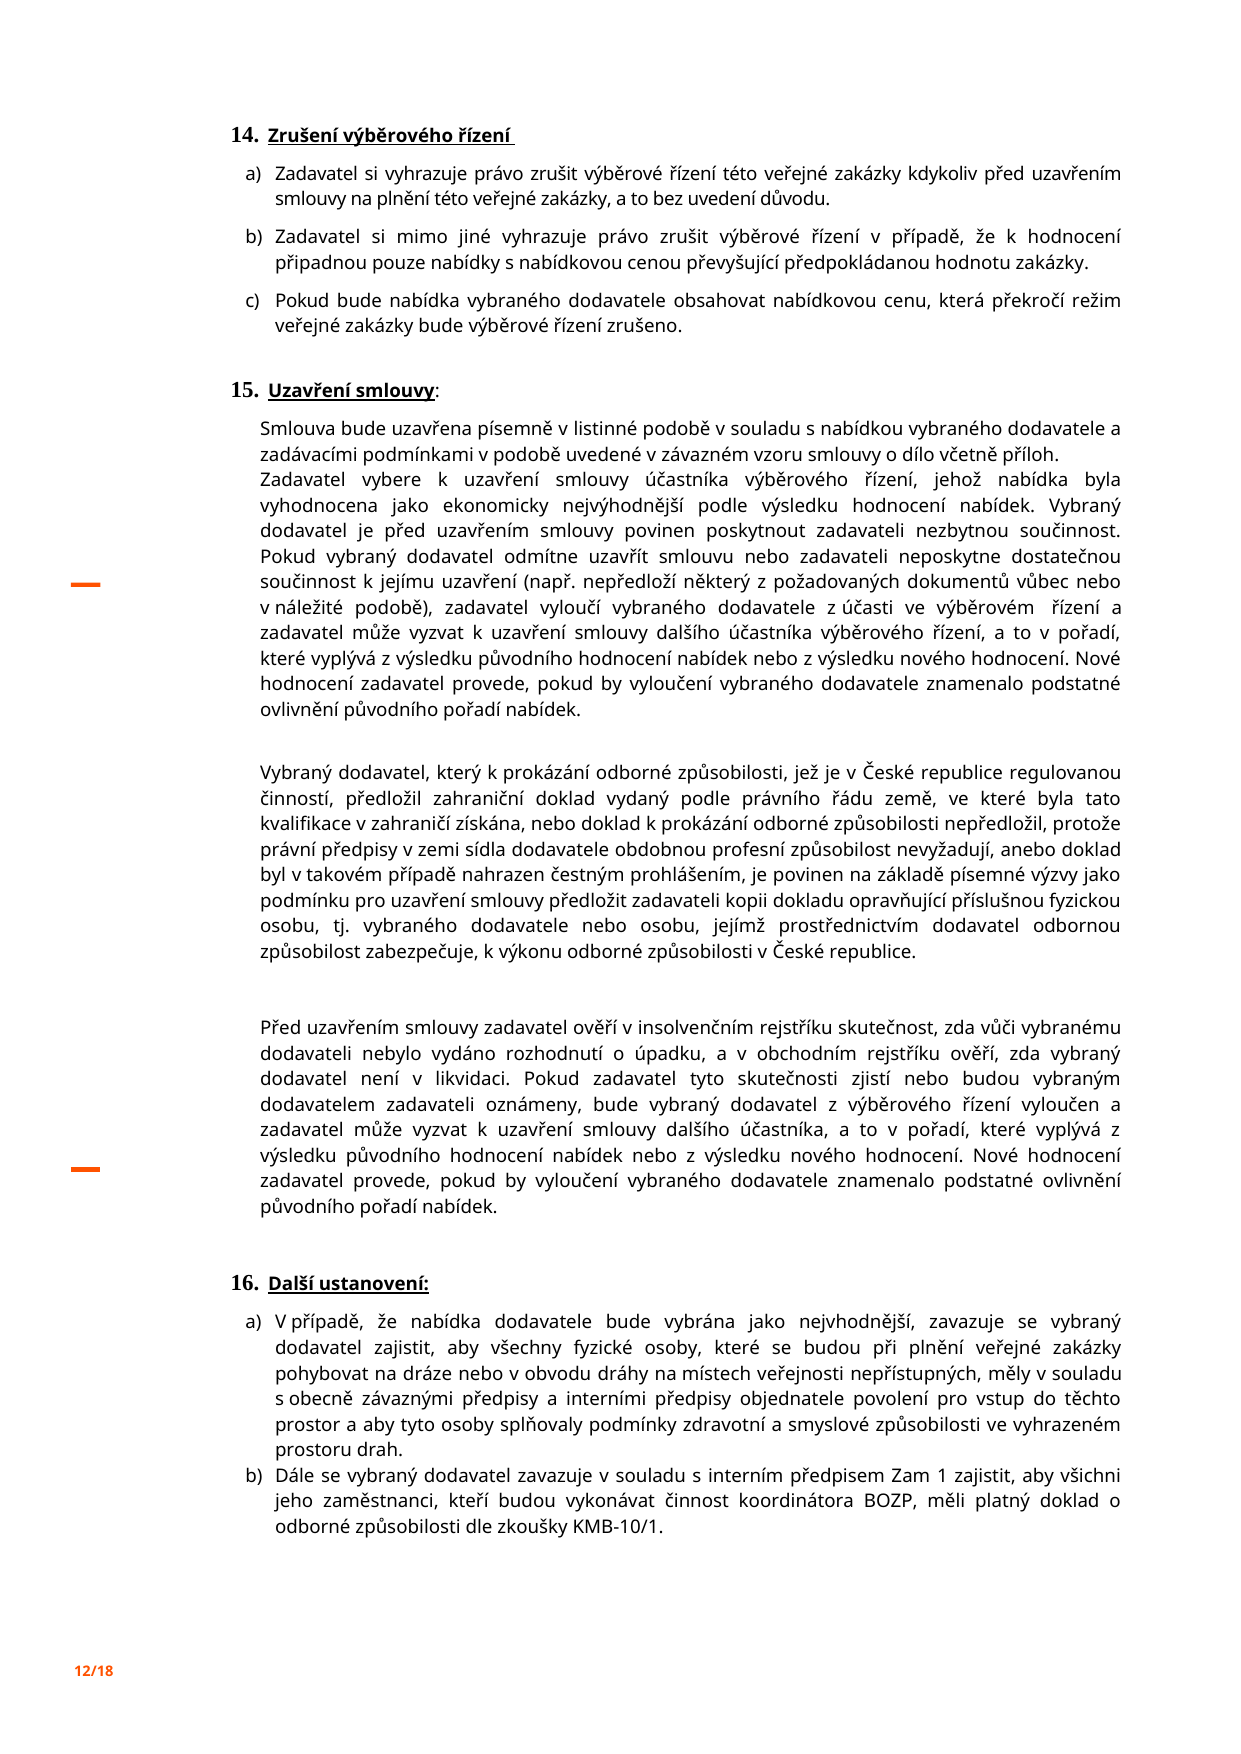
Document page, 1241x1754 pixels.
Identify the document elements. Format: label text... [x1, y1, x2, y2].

list Zrušení výběrového řízení [230, 121, 1122, 147]
list V případě, že nabídka dodavatele bude vybrána jako nejvhodnější, zavazuje se vybraný dodavatel zajistit, aby všechny fyzické osoby, které se budou při plnění veřejné zakázky pohybovat na dráze nebo v obvodu dráhy na místech veřejnosti nepřístupných, měly v souladu s obecně závaznými předpisy a interními předpisy objednatele povolení pro vstup do těchto prostor a aby tyto osoby splňovaly podmínky zdravotní a smyslové způsobilosti ve vyhrazeném prostoru drah. [245, 1309, 1122, 1462]
text Před uzavřením smlouvy zadavatel ověří v insolvenčním rejstříku skutečnost, zda vůči vybranému dodavateli nebylo vydáno rozhodnutí o úpadku, a v obchodním rejstříku ověří, zda vybraný dodavatel není v likvidaci. Pokud zadavatel tyto skutečnosti zjistí nebo budou vybraným dodavatelem zadavateli oznámeny, bude vybraný dodavatel z výběrového řízení vyloučen a zadavatel může vyzvat k uzavření smlouvy dalšího účastníka, a to v pořadí, které vyplývá z výsledku původního hodnocení nabídek nebo z výsledku nového hodnocení. Nové hodnocení zadavatel provede, pokud by vyloučení vybraného dodavatele znamenalo podstatné ovlivnění původního pořadí nabídek. [260, 1014, 1122, 1218]
list Zadavatel si vyhrazuje právo zrušit výběrové řízení této veřejné zakázky kdykoliv před uzavřením smlouvy na plnění této veřejné zakázky, a to bez uvedení důvodu. [245, 160, 1122, 211]
text Vybraný dodavatel, který k prokázání odborné způsobilosti, jež je v České republice regulovanou činností, předložil zahraniční doklad vydaný podle právního řádu země, ve které byla tato kvalifikace v zahraničí získána, nebo doklad k prokázání odborné způsobilosti nepředložil, protože právní předpisy v zemi sídla dodavatele obdobnou profesní způsobilost nevyžadují, anebo doklad byl v takovém případě nahrazen čestným prohlášením, je povinen na základě písemné výzvy jako podmínku pro uzavření smlouvy předložit zadavateli kopii dokladu opravňující příslušnou fyzickou osobu, tj. vybraného dodavatele nebo osobu, jejímž prostřednictvím dodavatel odbornou způsobilost zabezpečuje, k výkonu odborné způsobilosti v České republice. [260, 759, 1122, 964]
text Zadavatel vybere k uzavření smlouvy účastníka výběrového řízení, jehož nabídka byla vyhodnocena jako ekonomicky nejvýhodnější podle výsledku hodnocení nabídek. Vybraný dodavatel je před uzavřením smlouvy povinen poskytnout zadavateli nezbytnou součinnost. Pokud vybraný dodavatel odmítne uzavřít smlouvu nebo zadavateli neposkytne dostatečnou součinnost k jejímu uzavření (např. nepředloží některý z požadovaných dokumentů vůbec nebo v náležité podobě), zadavatel vyloučí vybraného dodavatele z účasti ve výběrovém řízení a zadavatel může vyzvat k uzavření smlouvy dalšího účastníka výběrového řízení, a to v pořadí, které vyplývá z výsledku původního hodnocení nabídek nebo z výsledku nového hodnocení. Nové hodnocení zadavatel provede, pokud by vyloučení vybraného dodavatele znamenalo podstatné ovlivnění původního pořadí nabídek. [260, 466, 1122, 722]
list Uzavření smlouvy: [230, 376, 1122, 403]
list Další ustanovení: [230, 1269, 1122, 1296]
list Dále se vybraný dodavatel zavazuje v souladu s interním předpisem Zam 1 zajistit, aby všichni jeho zaměstnanci, kteří budou vykonávat činnost koordinátora BOZP, měli platný doklad o odborné způsobilosti dle zkoušky KMB-10/1. [245, 1462, 1122, 1538]
list Zadavatel si mimo jiné vyhrazuje právo zrušit výběrové řízení v případě, že k hodnocení připadnou pouze nabídky s nabídkovou cenou převyšující předpokládanou hodnotu zakázky. [245, 223, 1122, 274]
text Smlouva bude uzavřena písemně v listinné podobě v souladu s nabídkou vybraného dodavatele a zadávacími podmínkami v podobě uvedené v závazném vzoru smlouvy o dílo včetně příloh. [260, 415, 1122, 466]
list Pokud bude nabídka vybraného dodavatele obsahovat nabídkovou cenu, která překročí režim veřejné zakázky bude výběrové řízení zrušeno. [245, 287, 1122, 338]
